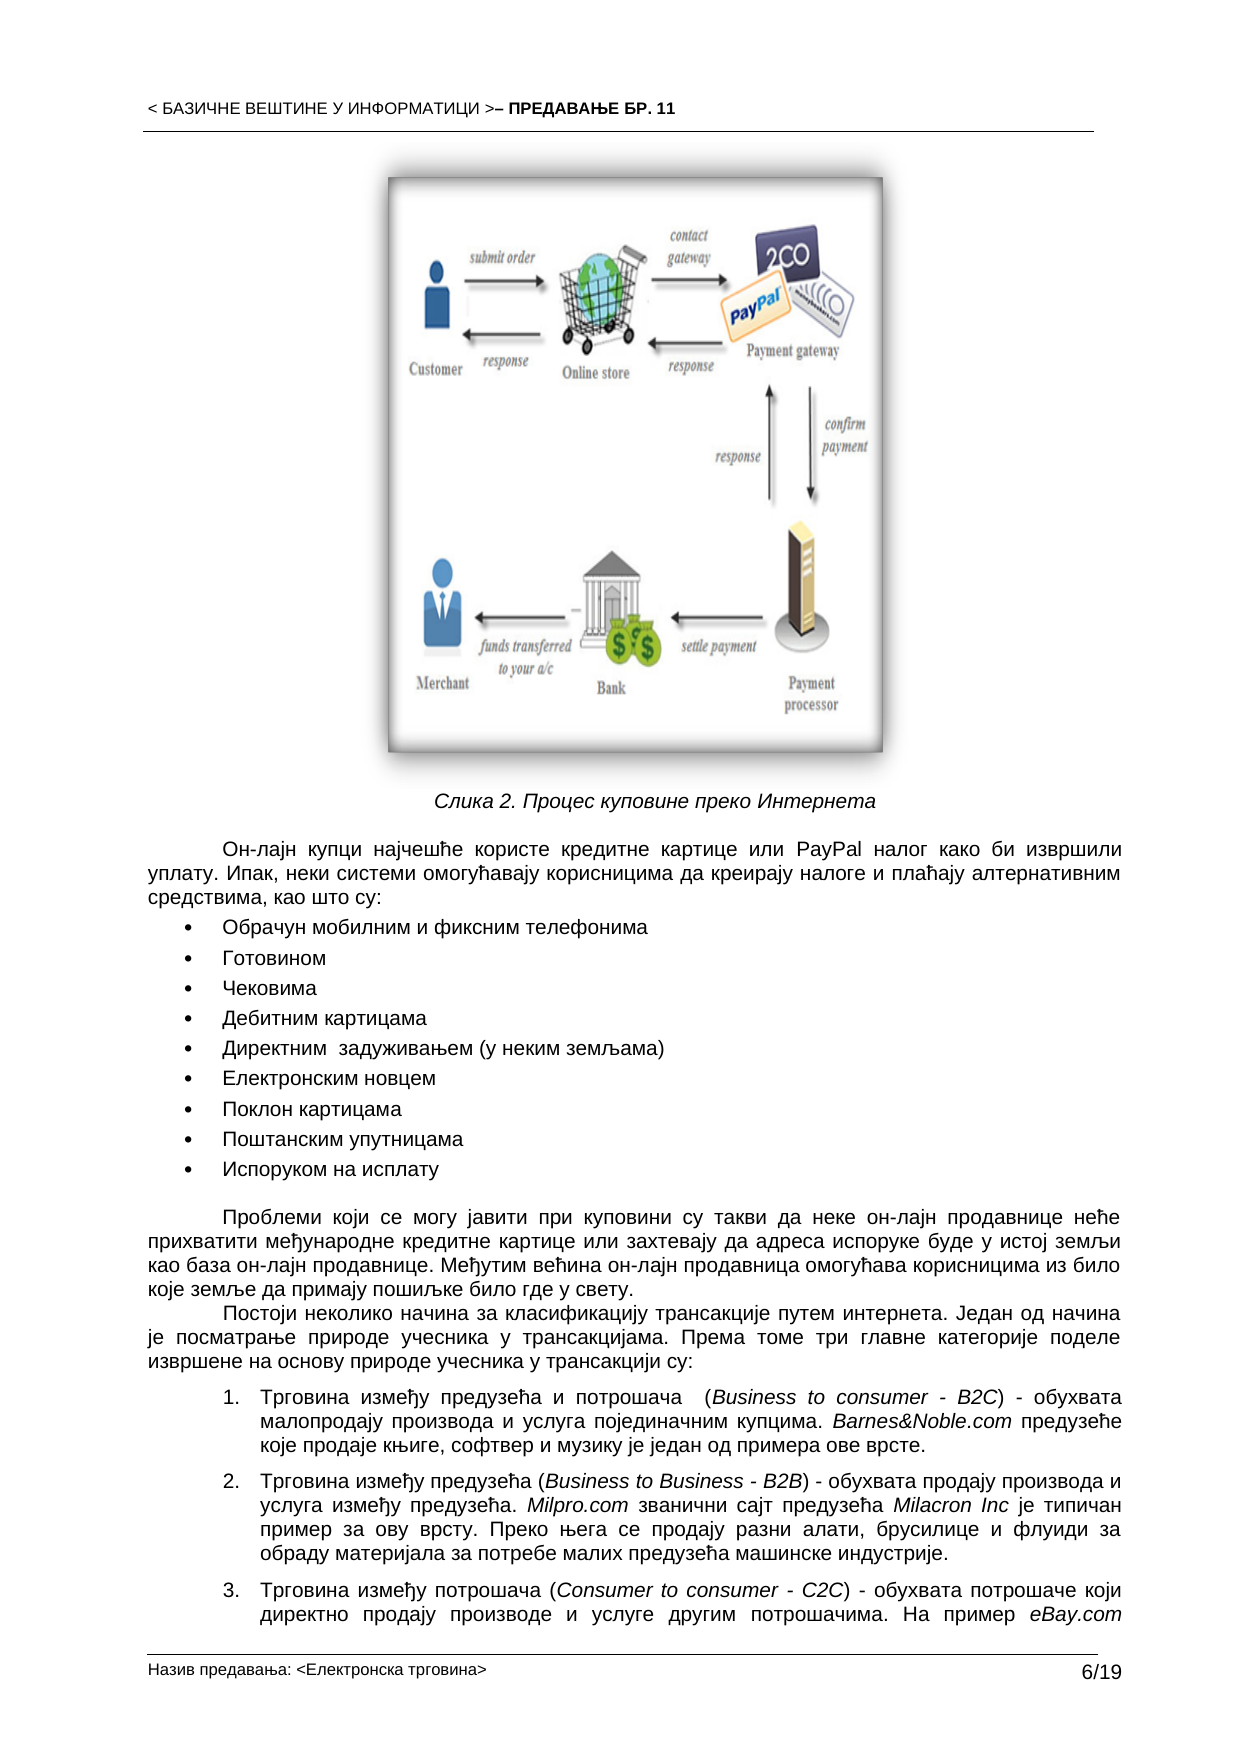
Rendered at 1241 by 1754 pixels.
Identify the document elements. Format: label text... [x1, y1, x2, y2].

text Слика 2. Процес куповине преко Интернета [148, 789, 1122, 813]
list Поштанским упутницама [185, 1127, 1122, 1151]
picture [361, 142, 909, 789]
list Трговина између предузећа и потрошача (Business to consumer - B2C) - обухвата малопродају производа и услуга појединачним купцима. Barnes&Noble.com предузеће које продаје књиге, софтвер и музику је један од примера ове врсте. [223, 1385, 1122, 1457]
text Постоји неколико начина за класификацију трансакције путем интернета. Један од начина је посматрање природе учесника у трансакцијама. Према томе три главне категорије поделе извршене на основу природе учесника у трансакцији су: [148, 1301, 1122, 1372]
text Проблеми који се могу јавити при куповини су такви да неке он-лајн продавнице неће прихватити међународне кредитне картице или захтевају да адреса испоруке буде у истој земљи као база он-лајн продавнице. Међутим већина он-лајн продавница омогућава корисницима из било које земље да примају пошиљке било где у свету. [148, 1205, 1122, 1301]
list Дебитним картицама [185, 1006, 1122, 1030]
list Поклон картицама [185, 1096, 1122, 1120]
list Чековима [185, 976, 1122, 999]
list Директним задуживањем (у неким земљама) [185, 1036, 1122, 1060]
list Електронским новцем [185, 1066, 1122, 1090]
text Он-лајн купци најчешће користе кредитне картице или PayPal налог како би извршили уплату. Ипак, неки системи омогућавају корисницима да креирају налоге и плаћају алтернативним средствима, као што су: [148, 837, 1122, 909]
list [223, 1578, 1122, 1626]
list Трговина између предузећа (Business to Business - B2B) - обухвата продају производа и услуга између предузећа. Milpro.com званични сајт предузећа Milacron Inc je типичан пример за ову врсту. Преко њега се продају разни алати, брусилице и флуиди за обраду материјала за потребе малих предузећа машинске индустрије. [223, 1469, 1122, 1565]
list Готовином [185, 945, 1122, 969]
list Обрачун мобилним и фиксним телефонима [185, 915, 1122, 939]
list Испоруком на исплату [185, 1157, 1122, 1181]
